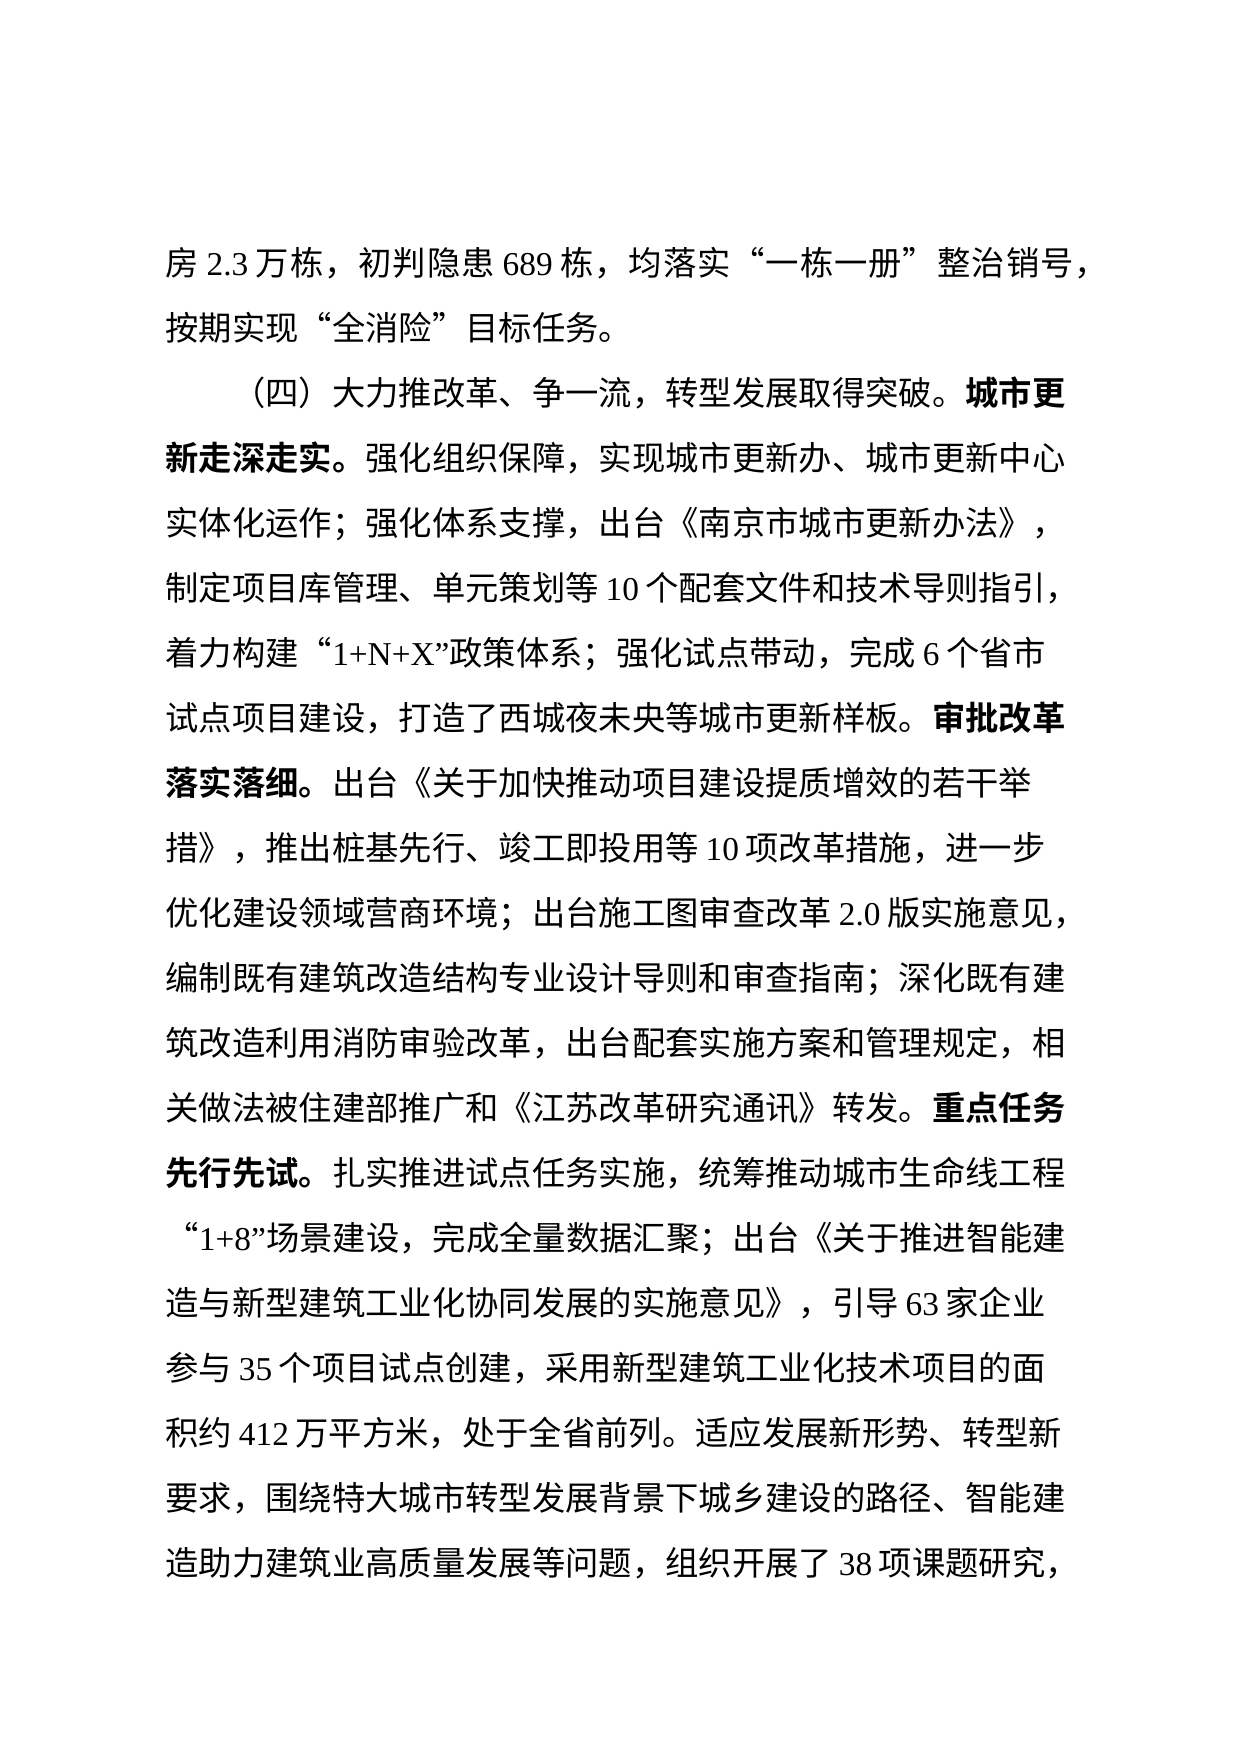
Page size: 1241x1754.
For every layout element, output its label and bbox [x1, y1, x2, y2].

text [165, 358, 1075, 1593]
text [165, 228, 1075, 358]
